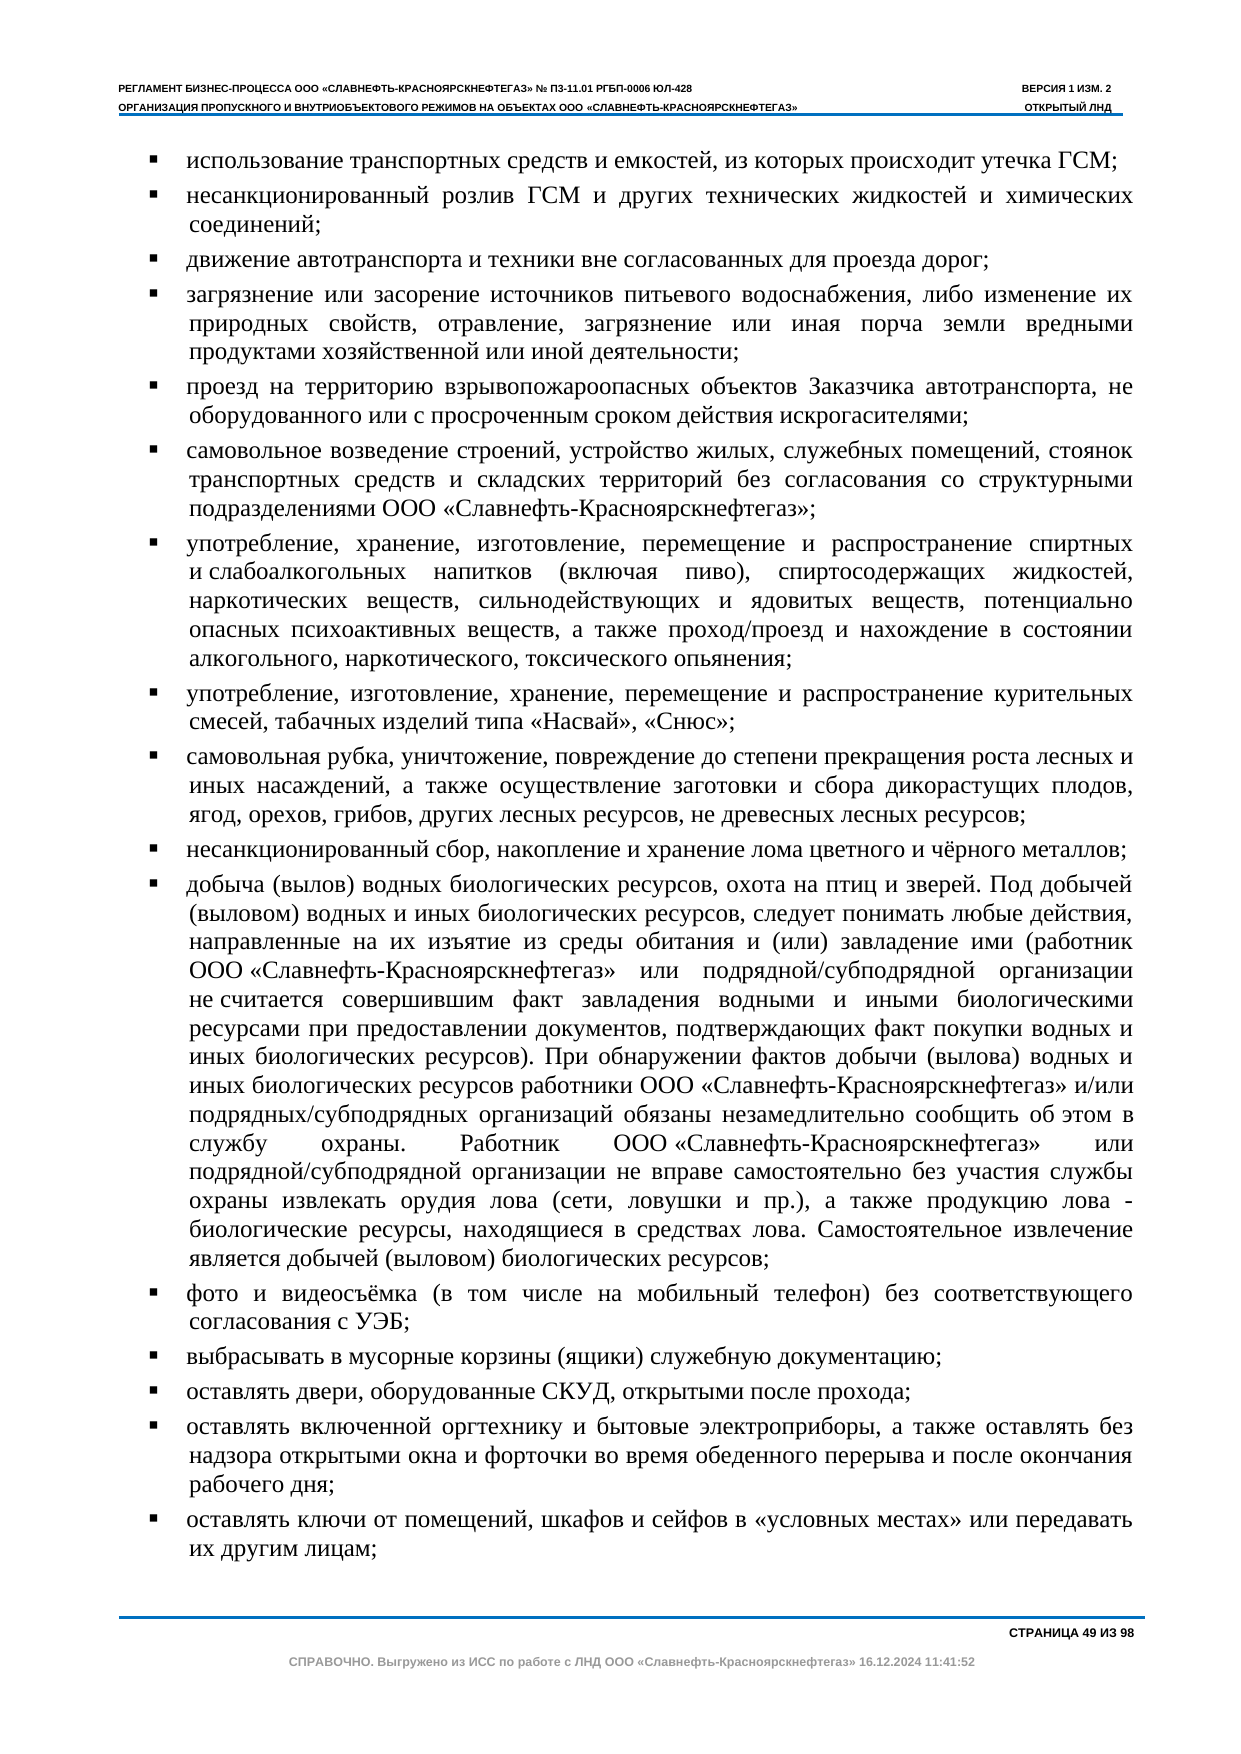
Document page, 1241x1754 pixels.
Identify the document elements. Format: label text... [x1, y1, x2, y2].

list оставлять ключи от помещений, шкафов и сейфов в «условных местах» или передавать их другим лицам; [148, 1504, 1134, 1561]
list выбрасывать в мусорные корзины (ящики) служебную документацию; [148, 1341, 1134, 1370]
list добыча (вылов) водных биологических ресурсов, охота на птиц и зверей. Под добычей (выловом) водных и иных биологических ресурсов, следует понимать любые действия, направленные на их изъятие из среды обитания и (или) завладение ими (работник ООО «Славнефть-Красноярскнефтегаз» или подрядной/субподрядной организации не считается совершившим факт завладения водными и иными биологическими ресурсами при предоставлении документов, подтверждающих факт покупки водных и иных биологических ресурсов). При обнаружении фактов добычи (вылова) водных и иных биологических ресурсов работники ООО «Славнефть-Красноярскнефтегаз» и/или подрядных/субподрядных организаций обязаны незамедлительно сообщить об этом в службу охраны. Работник ООО «Славнефть-Красноярскнефтегаз» или подрядной/субподрядной организации не вправе самостоятельно без участия службы охраны извлекать орудия лова (сети, ловушки и пр.), а также продукцию лова - биологические ресурсы, находящиеся в средствах лова. Самостоятельное извлечение является добычей (выловом) биологических ресурсов; [148, 869, 1134, 1271]
list употребление, хранение, изготовление, перемещение и распространение спиртных и слабоалкогольных напитков (включая пиво), спиртосодержащих жидкостей, наркотических веществ, сильнодействующих и ядовитых веществ, потенциально опасных психоактивных веществ, а также проход/проезд и нахождение в состоянии алкогольного, наркотического, токсического опьянения; [148, 528, 1134, 671]
list употребление, изготовление, хранение, перемещение и распространение курительных смесей, табачных изделий типа «Насвай», «Снюс»; [148, 678, 1134, 735]
list использование транспортных средств и емкостей, из которых происходит утечка ГСМ; [148, 145, 1134, 174]
list фото и видеосъёмка (в том числе на мобильный телефон) без соответствующего согласования с УЭБ; [148, 1278, 1134, 1335]
list самовольная рубка, уничтожение, повреждение до степени прекращения роста лесных и иных насаждений, а также осуществление заготовки и сбора дикорастущих плодов, ягод, орехов, грибов, других лесных ресурсов, не древесных лесных ресурсов; [148, 741, 1134, 828]
list несанкционированный розлив ГСМ и других технических жидкостей и химических соединений; [148, 180, 1134, 238]
list самовольное возведение строений, устройство жилых, служебных помещений, стоянок транспортных средств и складских территорий без согласования со структурными подразделениями ООО «Славнефть-Красноярскнефтегаз»; [148, 435, 1134, 521]
list движение автотранспорта и техники вне согласованных для проезда дорог; [148, 244, 1134, 273]
list оставлять включенной оргтехнику и бытовые электроприборы, а также оставлять без надзора открытыми окна и форточки во время обеденного перерыва и после окончания рабочего дня; [148, 1411, 1134, 1498]
list проезд на территорию взрывопожароопасных объектов Заказчика автотранспорта, не оборудованного или с просроченным сроком действия искрогасителями; [148, 371, 1134, 429]
list загрязнение или засорение источников питьевого водоснабжения, либо изменение их природных свойств, отравление, загрязнение или иная порча земли вредными продуктами хозяйственной или иной деятельности; [148, 279, 1134, 365]
list несанкционированный сбор, накопление и хранение лома цветного и чёрного металлов; [148, 834, 1134, 863]
list оставлять двери, оборудованные СКУД, открытыми после прохода; [148, 1376, 1134, 1405]
